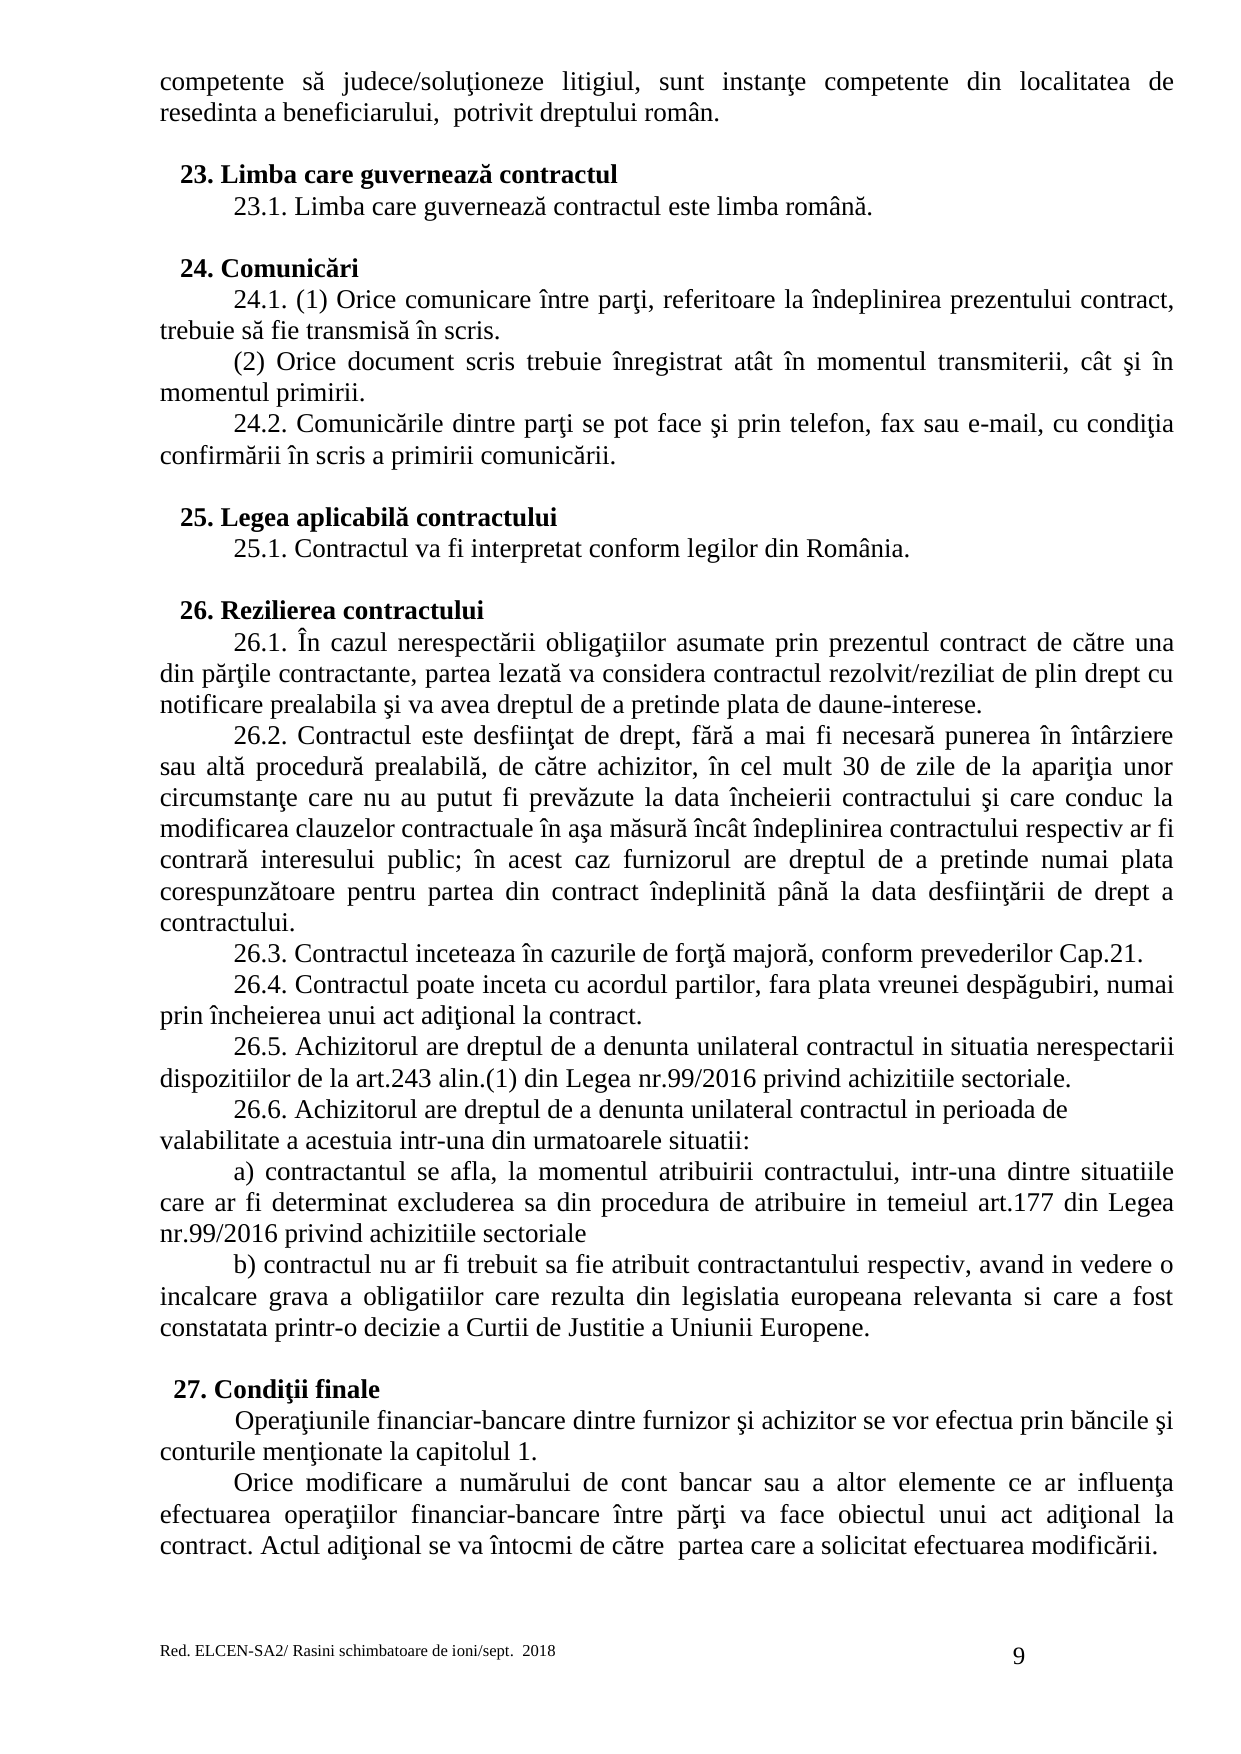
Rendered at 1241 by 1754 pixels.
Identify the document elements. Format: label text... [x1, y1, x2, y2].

text 24.2. Comunicările dintre parţi se pot face şi prin telefon, fax sau e-mail, cu condiţia confirmării în scris a primirii comunicării. [159, 408, 1175, 470]
text (2) Orice document scris trebuie înregistrat atât în momentul transmiterii, cât şi în momentul primirii. [159, 345, 1175, 408]
text 24. Comunicări [159, 252, 1175, 283]
text 26.3. Contractul inceteaza în cazurile de forţă majoră, conform prevederilor Cap.21. [159, 937, 1175, 968]
text b) contractul nu ar fi trebuit sa fie atribuit contractantului respectiv, avand in vedere o incalcare grava a obligatiilor care rezulta din legislatia europeana relevanta si care a fost constatata printr-o decizie a Curtii de Justitie a Uniunii Europene. [159, 1248, 1175, 1342]
text 25.1. Contractul va fi interpretat conform legilor din România. [159, 532, 1175, 563]
text 26.5. Achizitorul are dreptul de a denunta unilateral contractul in situatia nerespectarii dispozitiilor de la art.243 alin.(1) din Legea nr.99/2016 privind achizitiile sectoriale. [159, 1031, 1175, 1093]
text 27. Condiţii finale [159, 1373, 1175, 1404]
text 26.6. Achizitorul are dreptul de a denunta unilateral contractul in perioada de [159, 1093, 1175, 1124]
text 26.1. În cazul nerespectării obligaţiilor asumate prin prezentul contract de către una din părţile contractante, partea lezată va considera contractul rezolvit/reziliat de plin drept cu notificare prealabila şi va avea dreptul de a pretinde plata de daune-interese. [159, 626, 1175, 719]
text Operaţiunile financiar-bancare dintre furnizor şi achizitor se vor efectua prin băncile şi conturile menţionate la capitolul 1. [159, 1404, 1175, 1467]
text 25. Legea aplicabilă contractului [159, 501, 1175, 532]
text Orice modificare a numărului de cont bancar sau a altor elemente ce ar influenţa efectuarea operaţiilor financiar-bancare între părţi va face obiectul unui act adiţional la contract. Actul adiţional se va întocmi de către partea care a solicitat efectuarea modificării. [159, 1467, 1175, 1560]
text 23.1. Limba care guvernează contractul este limba română. [159, 189, 1175, 221]
text 24.1. (1) Orice comunicare între parţi, referitoare la îndeplinirea prezentului contract, trebuie să fie transmisă în scris. [159, 283, 1175, 345]
text a) contractantul se afla, la momentul atribuirii contractului, intr-una dintre situatiile care ar fi determinat excluderea sa din procedura de atribuire in temeiul art.177 din Legea nr.99/2016 privind achizitiile sectoriale [159, 1155, 1175, 1248]
text 23. Limba care guvernează contractul [159, 158, 1175, 189]
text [159, 65, 1175, 127]
text 26.2. Contractul este desfiinţat de drept, fără a mai fi necesară punerea în întârziere sau altă procedură prealabilă, de către achizitor, în cel mult 30 de zile de la apariţia unor circumstanţe care nu au putut fi prevăzute la data încheierii contractului şi care conduc la modificarea clauzelor contractuale în aşa măsură încât îndeplinirea contractului respectiv ar fi contrară interesului public; în acest caz furnizorul are dreptul de a pretinde numai plata corespunzătoare pentru partea din contract îndeplinită până la data desfiinţării de drept a contractului. [159, 719, 1175, 937]
text 26. Rezilierea contractului [159, 594, 1175, 626]
text 26.4. Contractul poate inceta cu acordul partilor, fara plata vreunei despăgubiri, numai prin încheierea unui act adiţional la contract. [159, 968, 1175, 1031]
text valabilitate a acestuia intr-una din urmatoarele situatii: [159, 1124, 1175, 1155]
